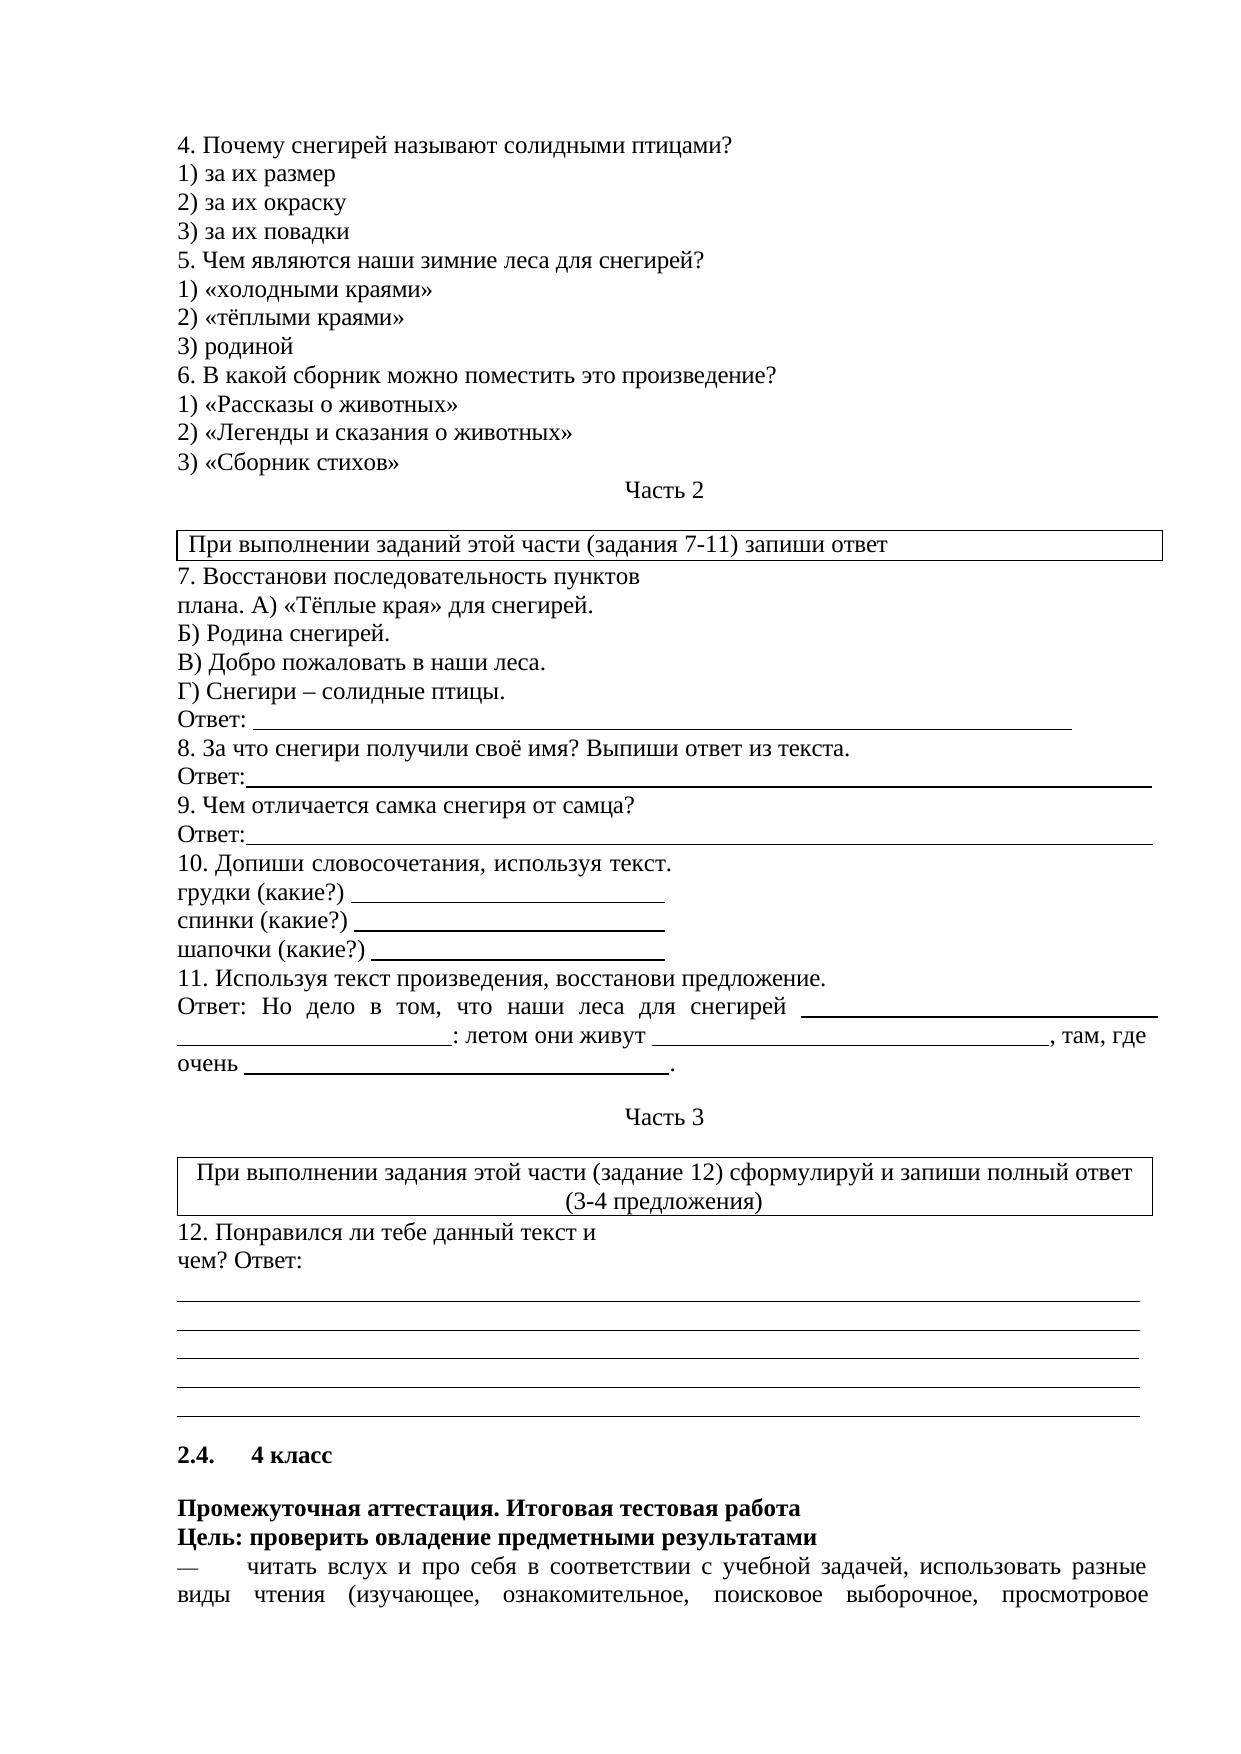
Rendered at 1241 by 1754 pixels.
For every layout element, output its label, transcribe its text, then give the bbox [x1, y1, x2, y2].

list читать вслух и про себя в соответствии с учебной задачей, использовать разные виды чтения (изучающее, ознакомительное, поисковое выборочное, просмотровое [177, 1551, 1151, 1608]
text Часть 3 [173, 1102, 1157, 1131]
list «холодными краями» [177, 274, 1196, 303]
list «тёплыми краями» [177, 303, 1196, 331]
text Ответ: Но дело в том, что наши леса для снегирей [177, 992, 1196, 1020]
text Б) Родина снегирей. [177, 619, 1196, 647]
list за их размер [177, 159, 1196, 188]
list Допиши словосочетания, используя текст. грудки (какие?) спинки (какие?) шапочки (какие?) [177, 848, 672, 963]
text : летом они живут , там, где очень . [177, 1021, 1151, 1077]
list «Легенды и сказания о животных» [177, 418, 1196, 446]
list «Сборник стихов» [177, 447, 1196, 475]
list Понравился ли тебе данный текст и чем? Ответ: [178, 1158, 653, 1215]
text Ответ: [177, 819, 1196, 848]
list Восстанови последовательность пунктов плана. А) «Тёплые края» для снегирей. [177, 561, 713, 619]
list «Рассказы о животных» [177, 389, 1196, 418]
list Чем являются наши зимние леса для снегирей? [177, 245, 1196, 274]
text Ответ: [177, 762, 1196, 790]
list за их окраску [177, 188, 1196, 216]
text Ответ: [177, 705, 1196, 733]
text Промежуточная аттестация. Итоговая тестовая работа Цель: проверить овладение предметными результатами [177, 1493, 850, 1551]
list В какой сборник можно поместить это произведение? [177, 360, 1196, 389]
list За что снегири получили своё имя? Выпиши ответ из текста. [177, 733, 1196, 762]
list Почему снегирей называют солидными птицами? [177, 130, 1196, 159]
text Часть 2 [173, 475, 1157, 504]
list 4 класс [177, 1440, 1196, 1468]
list Понравился ли тебе данный текст и чем? Ответ: [177, 1216, 653, 1274]
list Используя текст произведения, восстанови предложение. [177, 963, 1196, 992]
list Чем отличается самка снегиря от самца? [177, 790, 1196, 819]
list Восстанови последовательность пунктов плана. А) «Тёплые края» для снегирей. [178, 531, 713, 560]
text В) Добро пожаловать в наши леса. Г) Снегири – солидные птицы. [177, 647, 562, 705]
list родиной [177, 332, 1196, 360]
list за их повадки [177, 217, 1196, 245]
